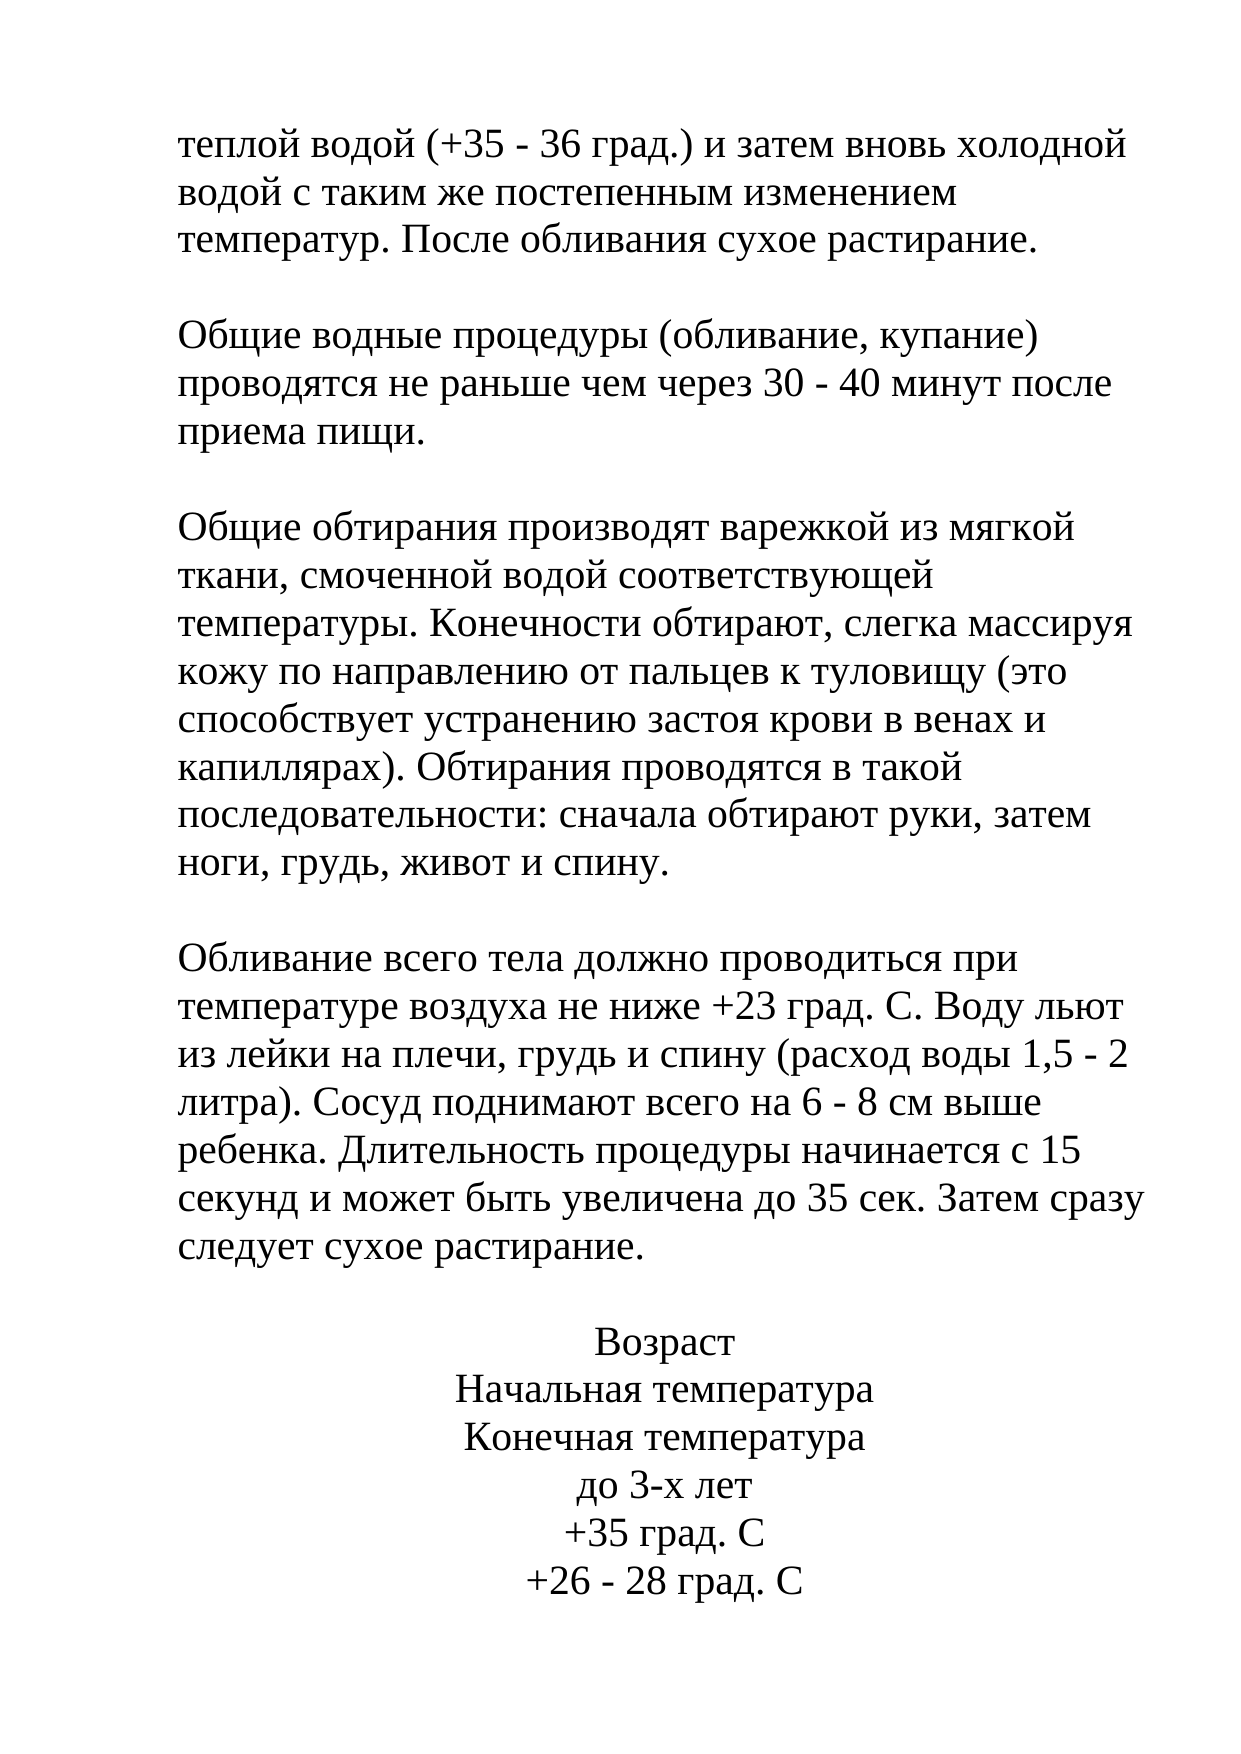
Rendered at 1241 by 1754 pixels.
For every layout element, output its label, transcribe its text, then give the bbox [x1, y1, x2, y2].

text Общие водные процедуры (обливание, купание) проводятся не раньше чем через 30 - 40 минут после приема пищи. [177, 310, 1152, 453]
text +35 град. C [177, 1508, 1152, 1556]
text Общие обтирания производят варежкой из мягкой ткани, смоченной водой соответствующей температуры. Конечности обтирают, слегка массируя кожу по направлению от пальцев к туловищу (это способствует устранению застоя крови в венах и капиллярах). Обтирания проводятся в такой последовательности: сначала обтирают руки, затем ноги, грудь, живот и спину. [177, 501, 1152, 885]
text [177, 118, 1152, 262]
text Обливание всего тела должно проводиться при температуре воздуха не ниже +23 град. C. Воду льют из лейки на плечи, грудь и спину (расход воды 1,5 - 2 литра). Сосуд поднимают всего на 6 - 8 см выше ребенка. Длительность процедуры начинается с 15 секунд и может быть увеличена до 35 сек. Затем сразу следует сухое растирание. [177, 933, 1152, 1268]
text до 3-х лет [177, 1460, 1152, 1508]
text Возраст [177, 1316, 1152, 1364]
text Конечная температура [177, 1412, 1152, 1460]
text +26 - 28 град. C [177, 1556, 1152, 1603]
text Начальная температура [177, 1364, 1152, 1412]
